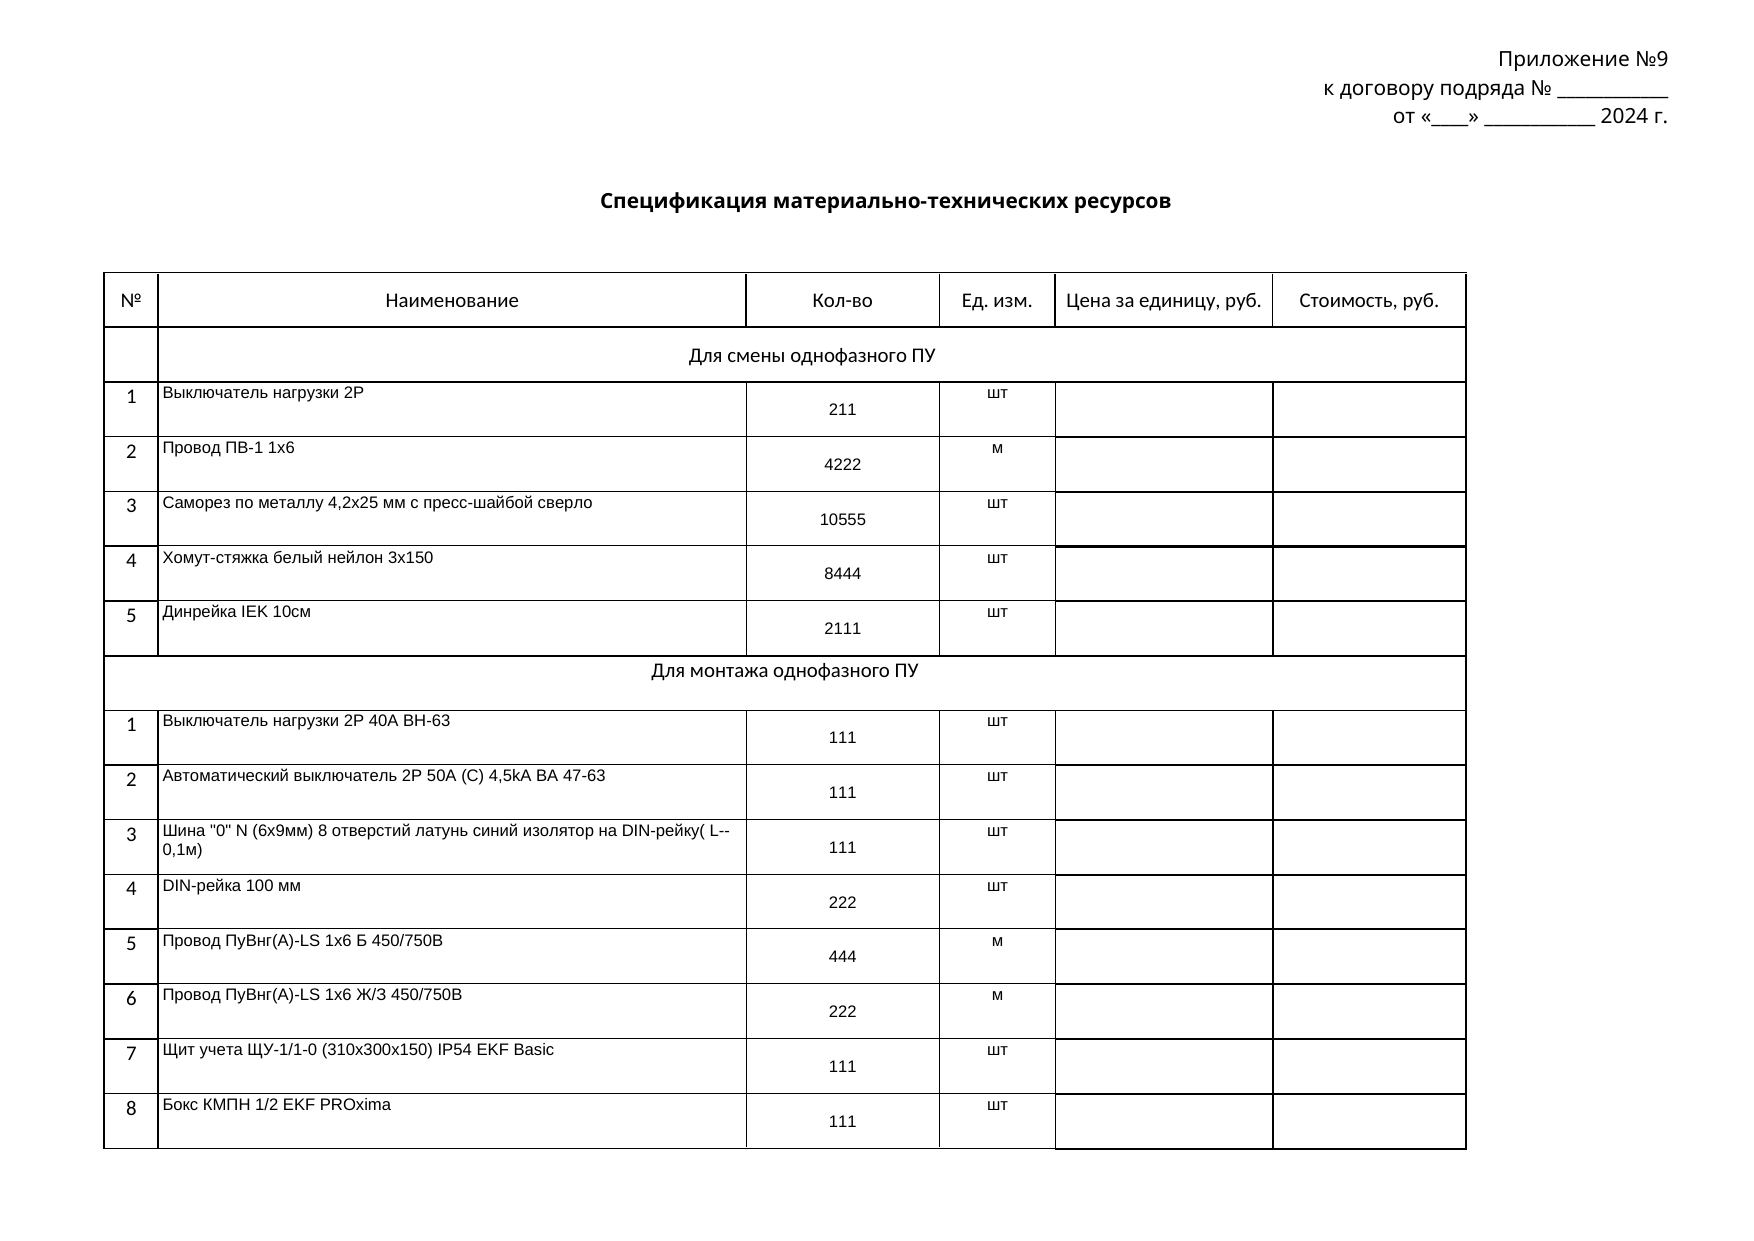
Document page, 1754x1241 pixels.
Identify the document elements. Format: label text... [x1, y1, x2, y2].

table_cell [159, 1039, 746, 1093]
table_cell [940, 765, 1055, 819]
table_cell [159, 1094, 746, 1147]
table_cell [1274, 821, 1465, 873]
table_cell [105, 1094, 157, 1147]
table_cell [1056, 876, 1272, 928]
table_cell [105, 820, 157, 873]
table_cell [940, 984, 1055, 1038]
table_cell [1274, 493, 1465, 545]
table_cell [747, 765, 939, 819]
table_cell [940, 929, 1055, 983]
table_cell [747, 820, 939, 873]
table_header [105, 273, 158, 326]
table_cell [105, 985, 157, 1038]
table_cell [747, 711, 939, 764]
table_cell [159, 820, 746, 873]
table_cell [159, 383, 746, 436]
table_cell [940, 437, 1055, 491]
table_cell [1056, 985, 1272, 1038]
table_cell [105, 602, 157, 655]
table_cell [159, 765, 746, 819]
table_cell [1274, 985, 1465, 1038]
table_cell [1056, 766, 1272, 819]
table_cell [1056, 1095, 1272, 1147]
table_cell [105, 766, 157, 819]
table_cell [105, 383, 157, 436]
text к договору подряда № ____________ [738, 73, 1668, 101]
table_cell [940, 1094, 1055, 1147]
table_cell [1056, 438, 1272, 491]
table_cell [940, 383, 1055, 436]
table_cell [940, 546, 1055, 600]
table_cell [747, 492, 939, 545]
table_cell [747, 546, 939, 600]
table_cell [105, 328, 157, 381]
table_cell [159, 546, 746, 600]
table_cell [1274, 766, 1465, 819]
subtitle Приложение №9 [1255, 44, 1668, 73]
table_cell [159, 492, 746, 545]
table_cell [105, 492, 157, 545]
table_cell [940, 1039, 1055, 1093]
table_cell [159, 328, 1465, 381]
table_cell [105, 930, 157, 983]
text Спецификация материально-технических ресурсов [103, 187, 1668, 215]
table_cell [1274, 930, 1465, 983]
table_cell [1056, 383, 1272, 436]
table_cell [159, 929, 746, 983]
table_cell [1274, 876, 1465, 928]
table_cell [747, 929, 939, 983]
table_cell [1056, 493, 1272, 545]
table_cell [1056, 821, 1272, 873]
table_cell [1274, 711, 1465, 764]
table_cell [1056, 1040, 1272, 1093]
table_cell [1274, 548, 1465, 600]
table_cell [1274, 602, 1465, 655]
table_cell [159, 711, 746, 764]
text от «____» ____________ 2024 г. [1255, 101, 1668, 130]
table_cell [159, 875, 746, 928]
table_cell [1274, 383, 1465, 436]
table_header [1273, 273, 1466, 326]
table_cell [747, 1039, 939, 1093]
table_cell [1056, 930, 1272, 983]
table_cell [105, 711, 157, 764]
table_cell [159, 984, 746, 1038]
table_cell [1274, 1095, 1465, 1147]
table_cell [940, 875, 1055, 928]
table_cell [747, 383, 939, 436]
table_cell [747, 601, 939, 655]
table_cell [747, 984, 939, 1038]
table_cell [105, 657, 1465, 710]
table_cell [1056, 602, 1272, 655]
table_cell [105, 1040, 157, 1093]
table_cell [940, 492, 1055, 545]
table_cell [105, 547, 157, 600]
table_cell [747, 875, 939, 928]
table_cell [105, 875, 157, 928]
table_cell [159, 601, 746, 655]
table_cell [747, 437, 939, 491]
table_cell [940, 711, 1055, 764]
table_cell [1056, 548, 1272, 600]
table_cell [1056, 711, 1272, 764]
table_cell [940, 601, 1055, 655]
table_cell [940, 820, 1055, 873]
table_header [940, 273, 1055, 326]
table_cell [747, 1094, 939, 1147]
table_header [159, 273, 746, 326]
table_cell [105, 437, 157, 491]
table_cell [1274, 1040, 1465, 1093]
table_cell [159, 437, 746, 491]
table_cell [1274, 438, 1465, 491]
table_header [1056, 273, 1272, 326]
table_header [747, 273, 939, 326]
